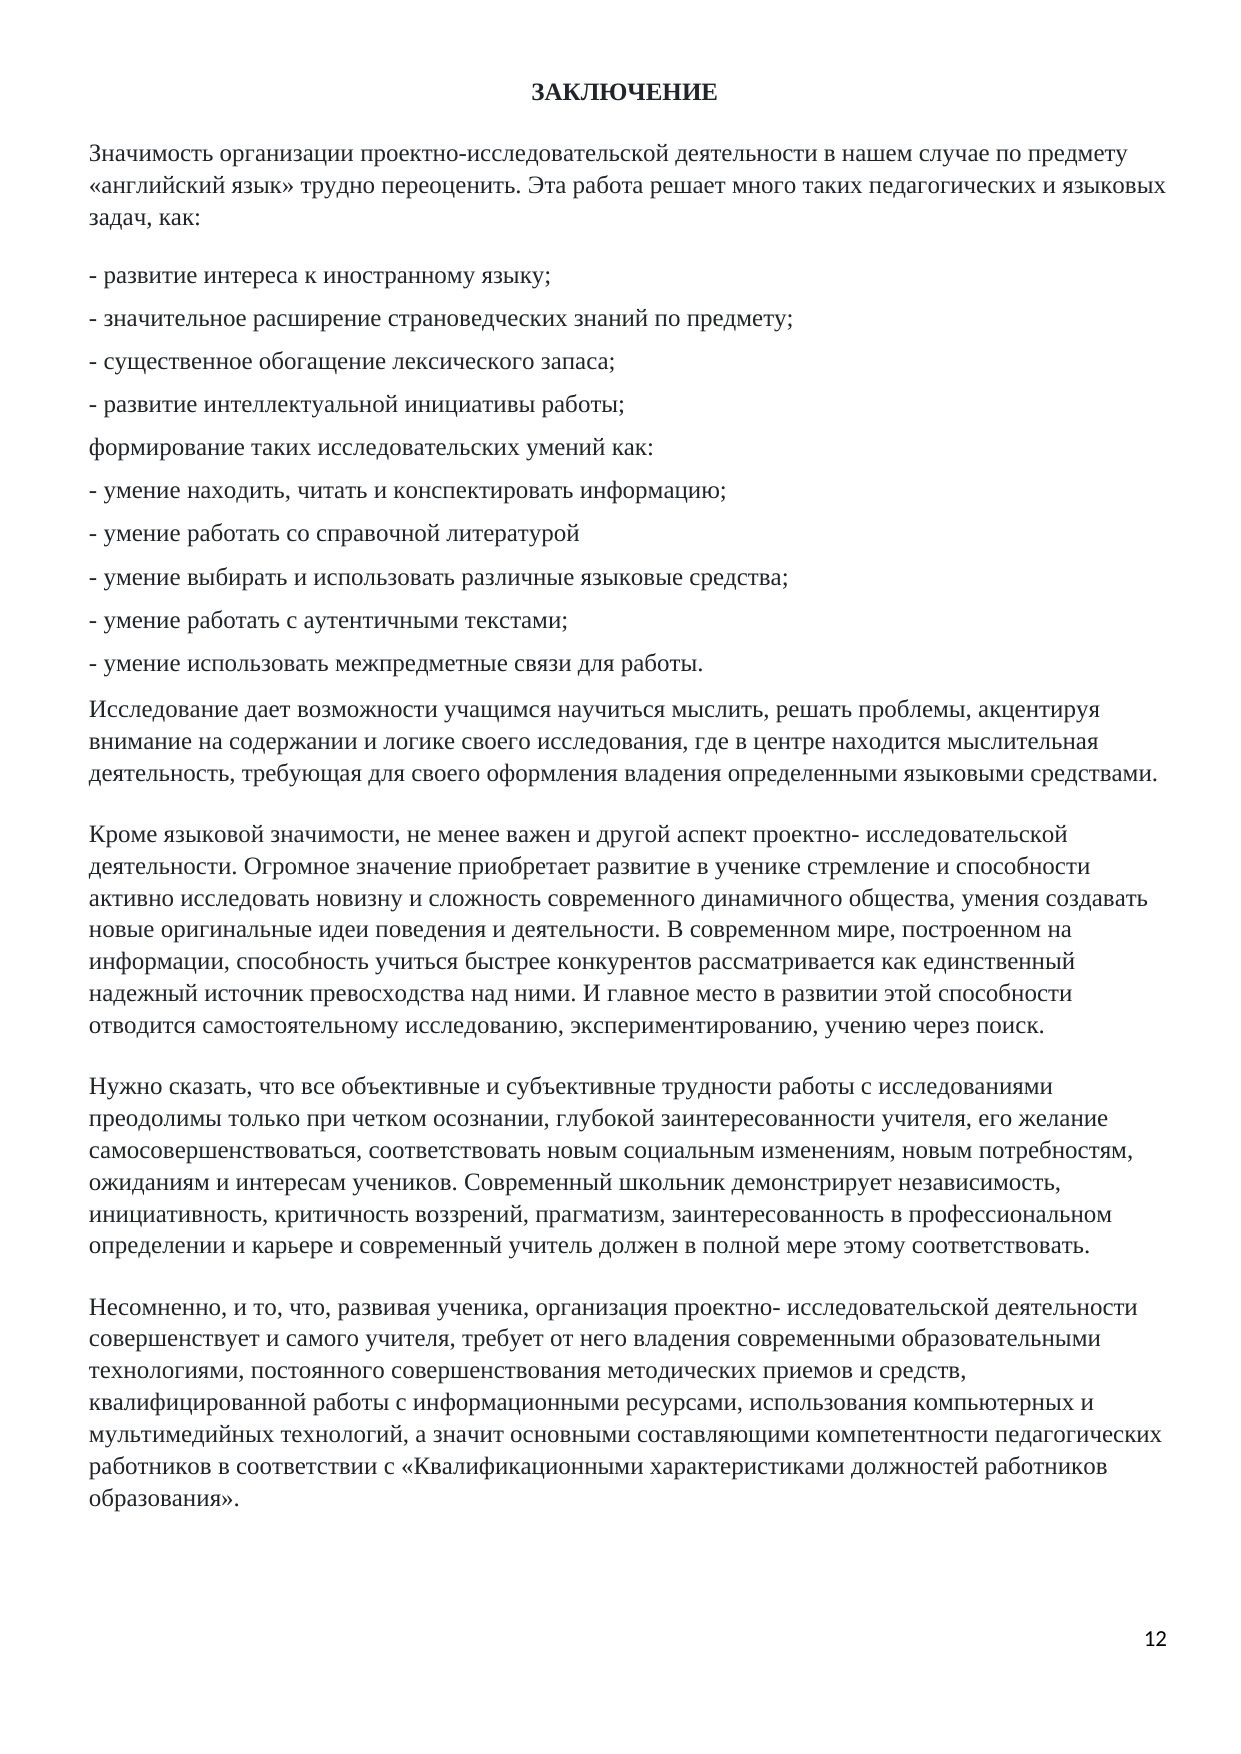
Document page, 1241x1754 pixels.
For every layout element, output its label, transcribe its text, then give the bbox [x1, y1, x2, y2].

text Кроме языковой значимости, не менее важен и другой аспект проектно- исследовательской деятельности. Огромное значение приобретает развитие в ученике стремление и способности активно исследовать новизну и сложность современного динамичного общества, умения создавать новые оригинальные идеи поведения и деятельности. В современном мире, построенном на информации, способность учиться быстрее конкурентов рассматривается как единственный надежный источник превосходства над ними. И главное место в развитии этой способности отводится самостоятельному исследованию, экспериментированию, учению через поиск. [89, 816, 1167, 1039]
text Несомненно, и то, что, развивая ученика, организация проектно- исследовательской деятельности совершенствует и самого учителя, требует от него владения современными образовательными технологиями, постоянного совершенствования методических приемов и средств, квалифицированной работы с информационными ресурсами, использования компьютерных и мультимедийных технологий, а значит основными составляющими компетентности педагогических работников в соответствии с «Квалификационными характеристиками должностей работников образования». [89, 1288, 1167, 1512]
text - умение работать со справочной литературой [89, 518, 1167, 547]
text формирование таких исследовательских умений как: [89, 432, 1167, 461]
text - развитие интеллектуальной инициативы работы; [89, 389, 1167, 418]
text Нужно сказать, что все объективные и субъективные трудности работы с исследованиями преодолимы только при четком осознании, глубокой заинтересованности учителя, его желание самосовершенствоваться, соответствовать новым социальным изменениям, новым потребностям, ожиданиям и интересам учеников. Современный школьник демонстрирует независимость, инициативность, критичность воззрений, прагматизм, заинтересованность в профессиональном определении и карьере и современный учитель должен в полной мере этому соответствовать. [89, 1068, 1167, 1259]
text - значительное расширение страноведческих знаний по предмету; [89, 303, 1167, 332]
text - умение выбирать и использовать различные языковые средства; [89, 562, 1167, 590]
text - умение находить, читать и конспектировать информацию; [89, 475, 1167, 504]
text - умение работать с аутентичными текстами; [89, 605, 1167, 633]
text - существенное обогащение лексического запаса; [89, 346, 1167, 375]
text - умение использовать межпредметные связи для работы. [89, 648, 1167, 677]
text ЗАКЛЮЧЕНИЕ [89, 74, 1167, 106]
text - развитие интереса к иностранному языку; [89, 260, 1167, 288]
text Значимость организации проектно-исследовательской деятельности в нашем случае по предмету «английский язык» трудно переоценить. Эта работа решает много таких педагогических и языковых задач, как: [89, 135, 1167, 231]
text Исследование дает возможности учащимся научиться мыслить, решать проблемы, акцентируя внимание на содержании и логике своего исследования, где в центре находится мыслительная деятельность, требующая для своего оформления владения определенными языковыми средствами. [89, 691, 1167, 787]
